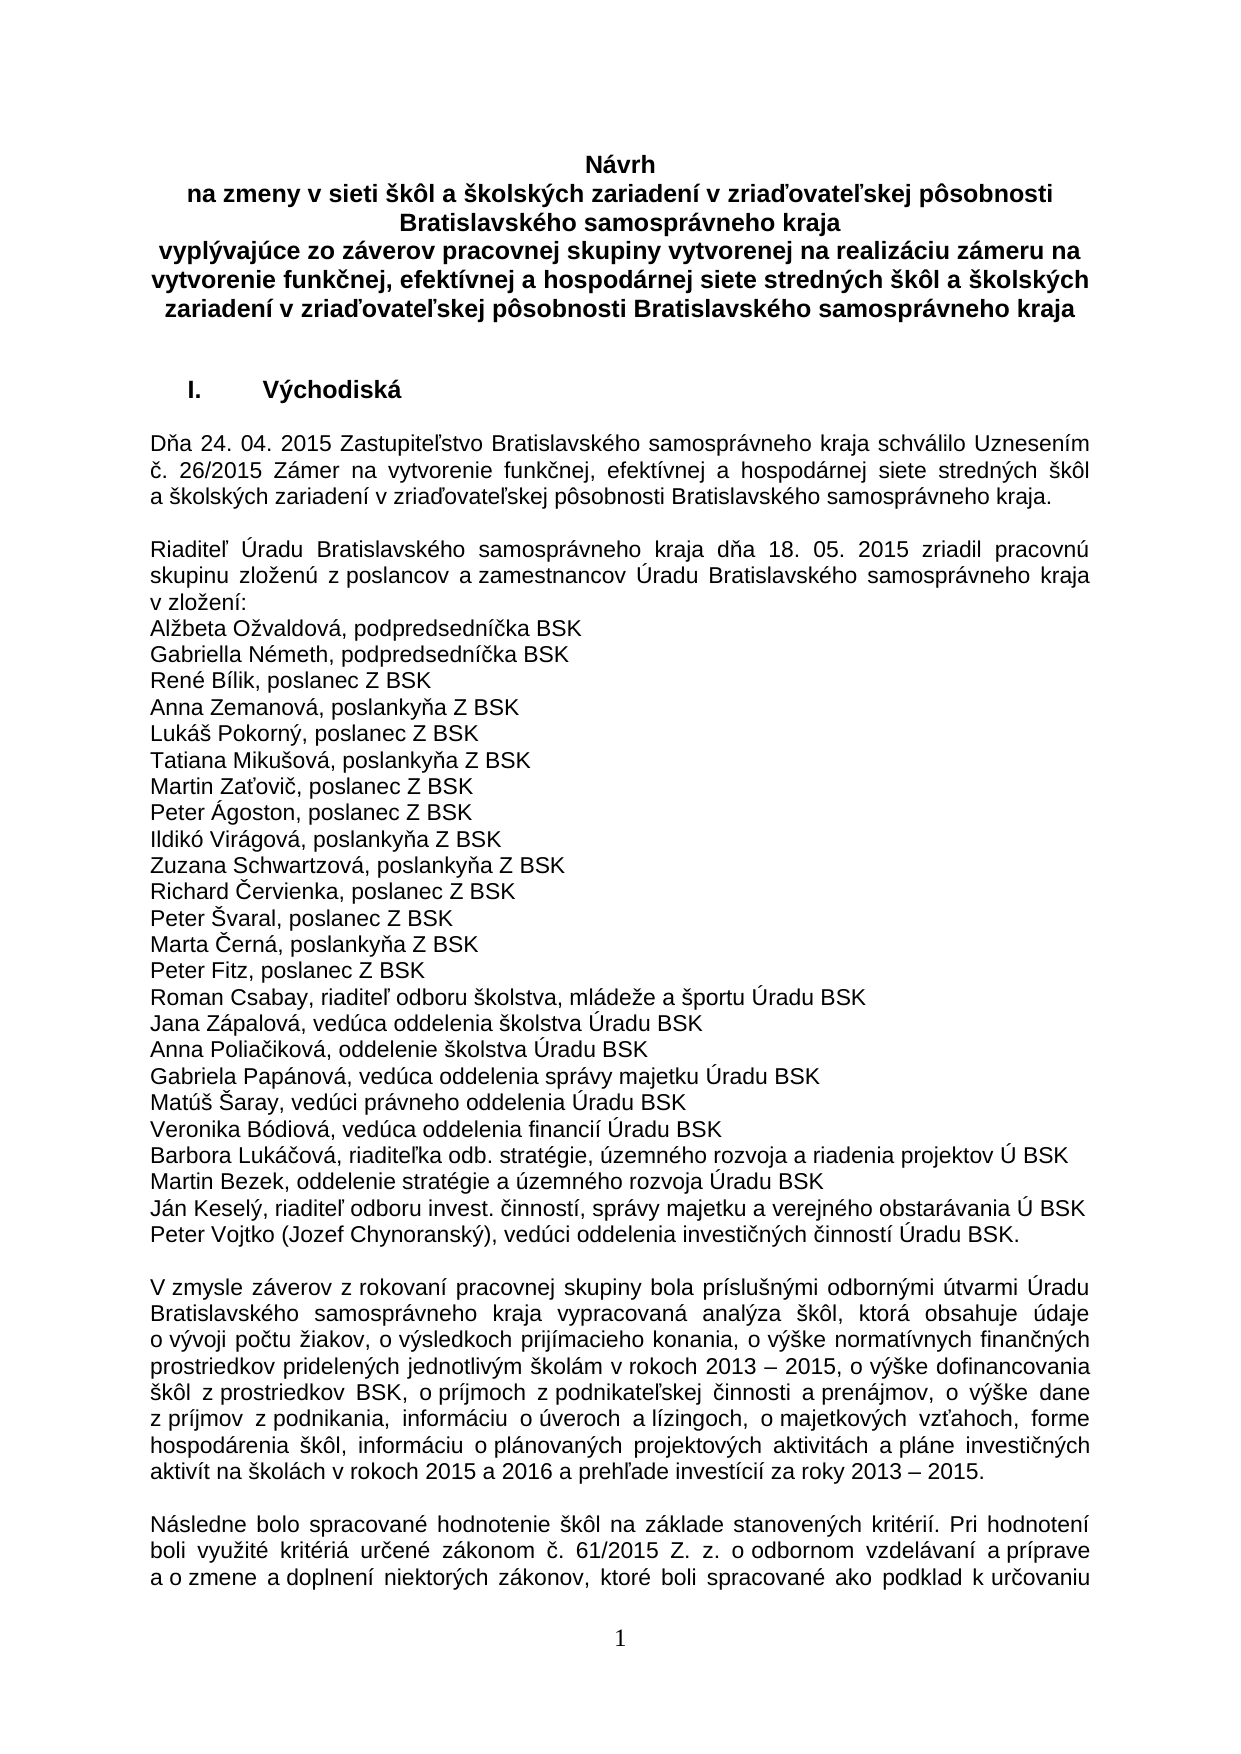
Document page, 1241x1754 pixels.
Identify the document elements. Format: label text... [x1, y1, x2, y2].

text Ildikó Virágová, poslankyňa Z BSK [150, 826, 1090, 852]
text Lukáš Pokorný, poslanec Z BSK [150, 720, 1090, 747]
text Riaditeľ Úradu Bratislavského samosprávneho kraja dňa 18. 05. 2015 zriadil pracovnú skupinu zloženú z poslancov a zamestnancov Úradu Bratislavského samosprávneho kraja v zložení: [150, 536, 1090, 615]
text Peter Fitz, poslanec Z BSK [150, 957, 1090, 984]
text Peter Švaral, poslanec Z BSK [150, 905, 1090, 931]
text Ján Keselý, riaditeľ odboru invest. činností, správy majetku a verejného obstarávania Ú BSK [150, 1194, 1090, 1221]
text na zmeny v sieti škôl a školských zariadení v zriaďovateľskej pôsobnosti Bratislavského samosprávneho kraja [150, 179, 1090, 236]
text Richard Červienka, poslanec Z BSK [150, 878, 1090, 905]
text vyplývajúce zo záverov pracovnej skupiny vytvorenej na realizáciu zámeru na vytvorenie funkčnej, efektívnej a hospodárnej siete stredných škôl a školských zariadení v zriaďovateľskej pôsobnosti Bratislavského samosprávneho kraja [150, 236, 1090, 322]
text Peter Vojtko (Jozef Chynoranský), vedúci oddelenia investičných činností Úradu BSK. [150, 1221, 1090, 1247]
text Peter Ágoston, poslanec Z BSK [150, 799, 1090, 826]
text Barbora Lukáčová, riaditeľka odb. stratégie, územného rozvoja a riadenia projektov Ú BSK [150, 1142, 1090, 1168]
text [150, 1511, 1090, 1590]
text Martin Zaťovič, poslanec Z BSK [150, 773, 1090, 799]
text Alžbeta Ožvaldová, podpredsedníčka BSK [150, 615, 1090, 641]
list Východiská [187, 375, 1090, 404]
text Marta Černá, poslankyňa Z BSK [150, 931, 1090, 957]
text Veronika Bódiová, vedúca oddelenia financií Úradu BSK [150, 1116, 1090, 1142]
text V zmysle záverov z rokovaní pracovnej skupiny bola príslušnými odbornými útvarmi Úradu Bratislavského samosprávneho kraja vypracovaná analýza škôl, ktorá obsahuje údaje o vývoji počtu žiakov, o výsledkoch prijímacieho konania, o výške normatívnych finančných prostriedkov pridelených jednotlivým školám v rokoch 2013 – 2015, o výške dofinancovania škôl z prostriedkov BSK, o príjmoch z podnikateľskej činnosti a prenájmov, o výške dane z príjmov z podnikania, informáciu o úveroch a lízingoch, o majetkových vzťahoch, forme hospodárenia škôl, informáciu o plánovaných projektových aktivitách a pláne investičných aktivít na školách v rokoch 2015 a 2016 a prehľade investícií za roky 2013 – 2015. [150, 1274, 1090, 1484]
text Martin Bezek, oddelenie stratégie a územného rozvoja Úradu BSK [150, 1168, 1090, 1194]
text René Bílik, poslanec Z BSK [150, 667, 1090, 694]
text Roman Csabay, riaditeľ odboru školstva, mládeže a športu Úradu BSK [150, 984, 1090, 1010]
text Dňa 24. 04. 2015 Zastupiteľstvo Bratislavského samosprávneho kraja schválilo Uznesením č. 26/2015 Zámer na vytvorenie funkčnej, efektívnej a hospodárnej siete stredných škôl a školských zariadení v zriaďovateľskej pôsobnosti Bratislavského samosprávneho kraja. [150, 430, 1090, 509]
text Gabriella Németh, podpredsedníčka BSK [150, 641, 1090, 667]
text Matúš Šaray, vedúci právneho oddelenia Úradu BSK [150, 1089, 1090, 1116]
text Tatiana Mikušová, poslankyňa Z BSK [150, 747, 1090, 773]
text Zuzana Schwartzová, poslankyňa Z BSK [150, 852, 1090, 878]
text Gabriela Papánová, vedúca oddelenia správy majetku Úradu BSK [150, 1063, 1090, 1089]
text Anna Poliačiková, oddelenie školstva Úradu BSK [150, 1036, 1090, 1063]
text Návrh [150, 150, 1090, 179]
text Jana Zápalová, vedúca oddelenia školstva Úradu BSK [150, 1010, 1090, 1036]
text Anna Zemanová, poslankyňa Z BSK [150, 694, 1090, 720]
